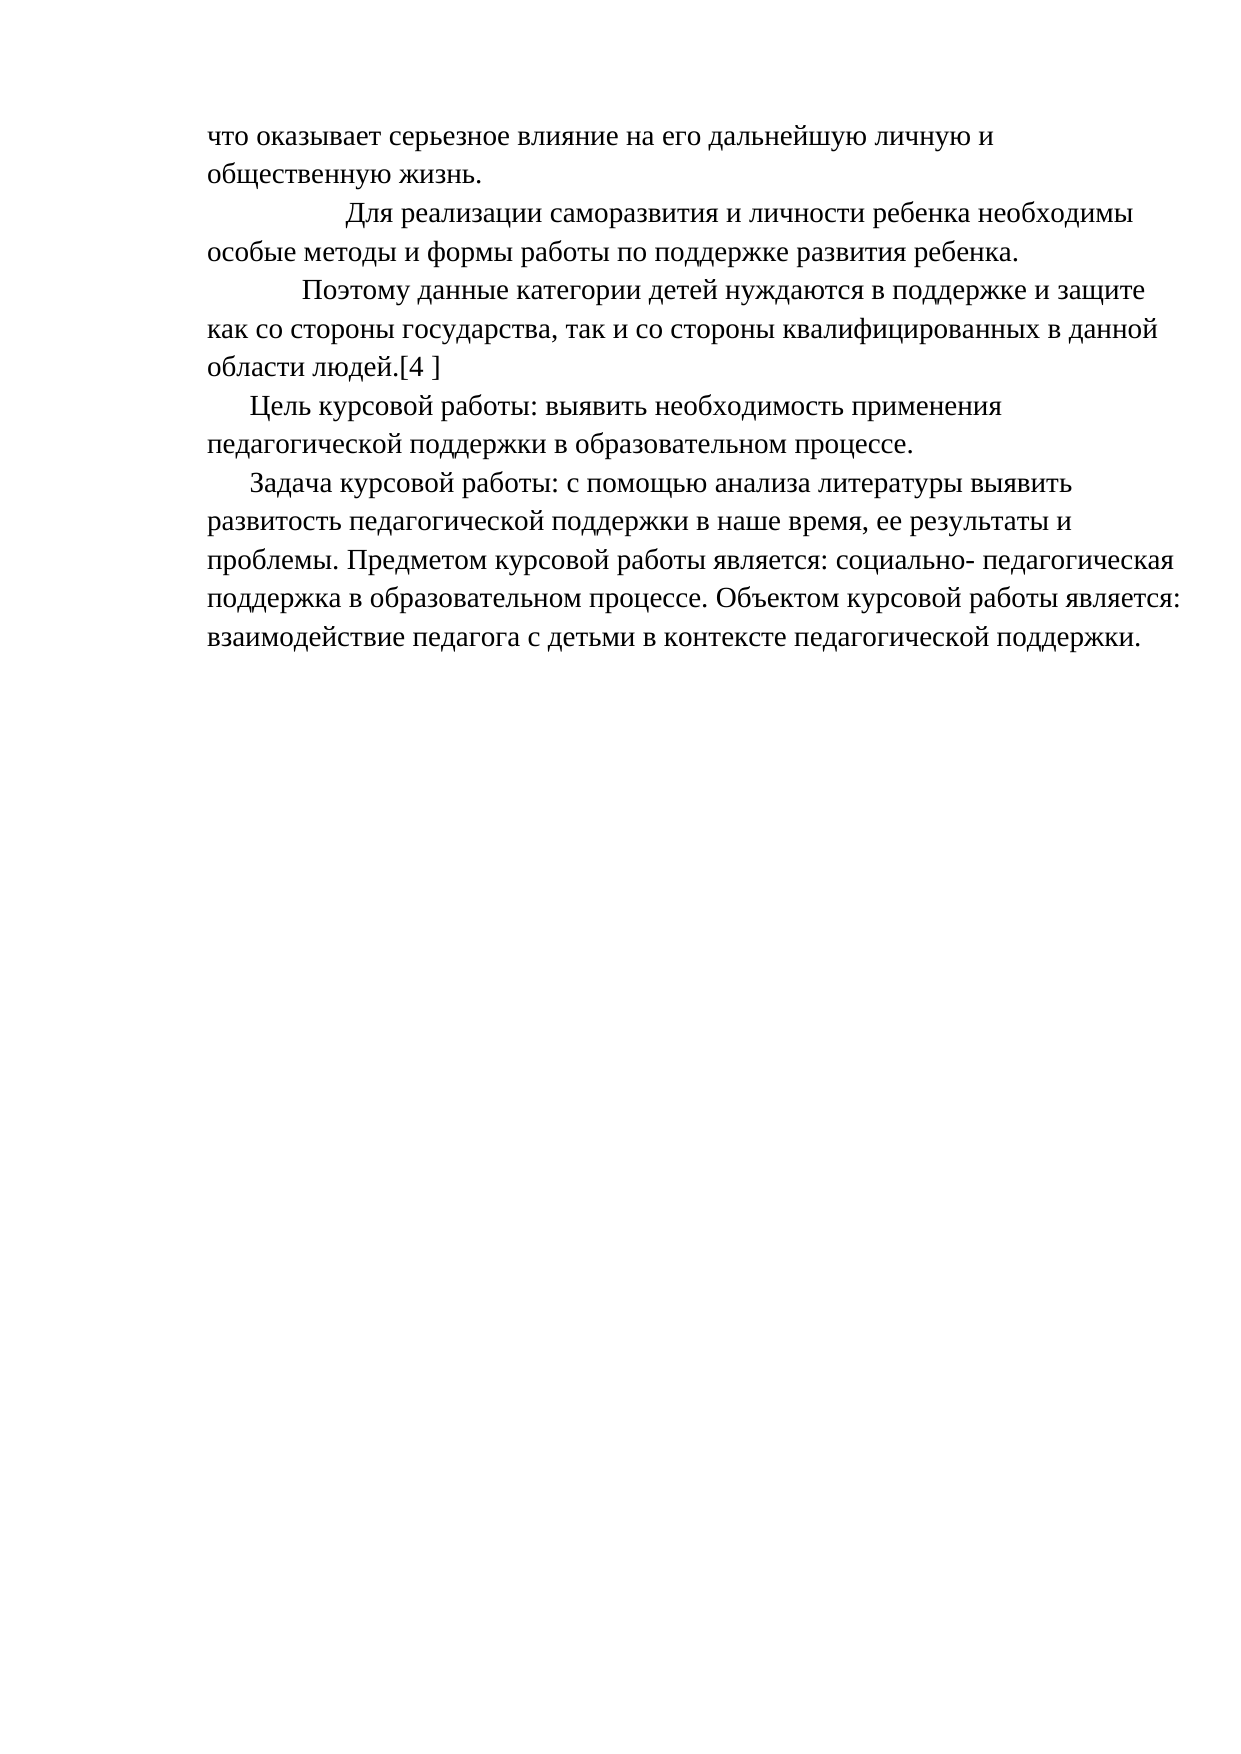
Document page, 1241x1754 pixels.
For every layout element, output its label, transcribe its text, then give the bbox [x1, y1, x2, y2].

text Для реализации саморазвития и личности ребенка необходимы особые методы и формы работы по поддержке развития ребенка. [207, 195, 1181, 267]
text Задача курсовой работы: с помощью анализа литературы выявить развитость педагогической поддержки в наше время, ее результаты и проблемы. Предметом курсовой работы является: социально- педагогическая поддержка в образовательном процессе. Объектом курсовой работы является: взаимодействие педагога с детьми в контексте педагогической поддержки. [103, 465, 1181, 653]
text Цель курсовой работы: выявить необходимость применения педагогической поддержки в образовательном процессе. [103, 388, 1181, 460]
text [207, 118, 1181, 190]
text Поэтому данные категории детей нуждаются в поддержке и защите как со стороны государства, так и со стороны квалифицированных в данной области людей.[4 ] [207, 272, 1181, 383]
